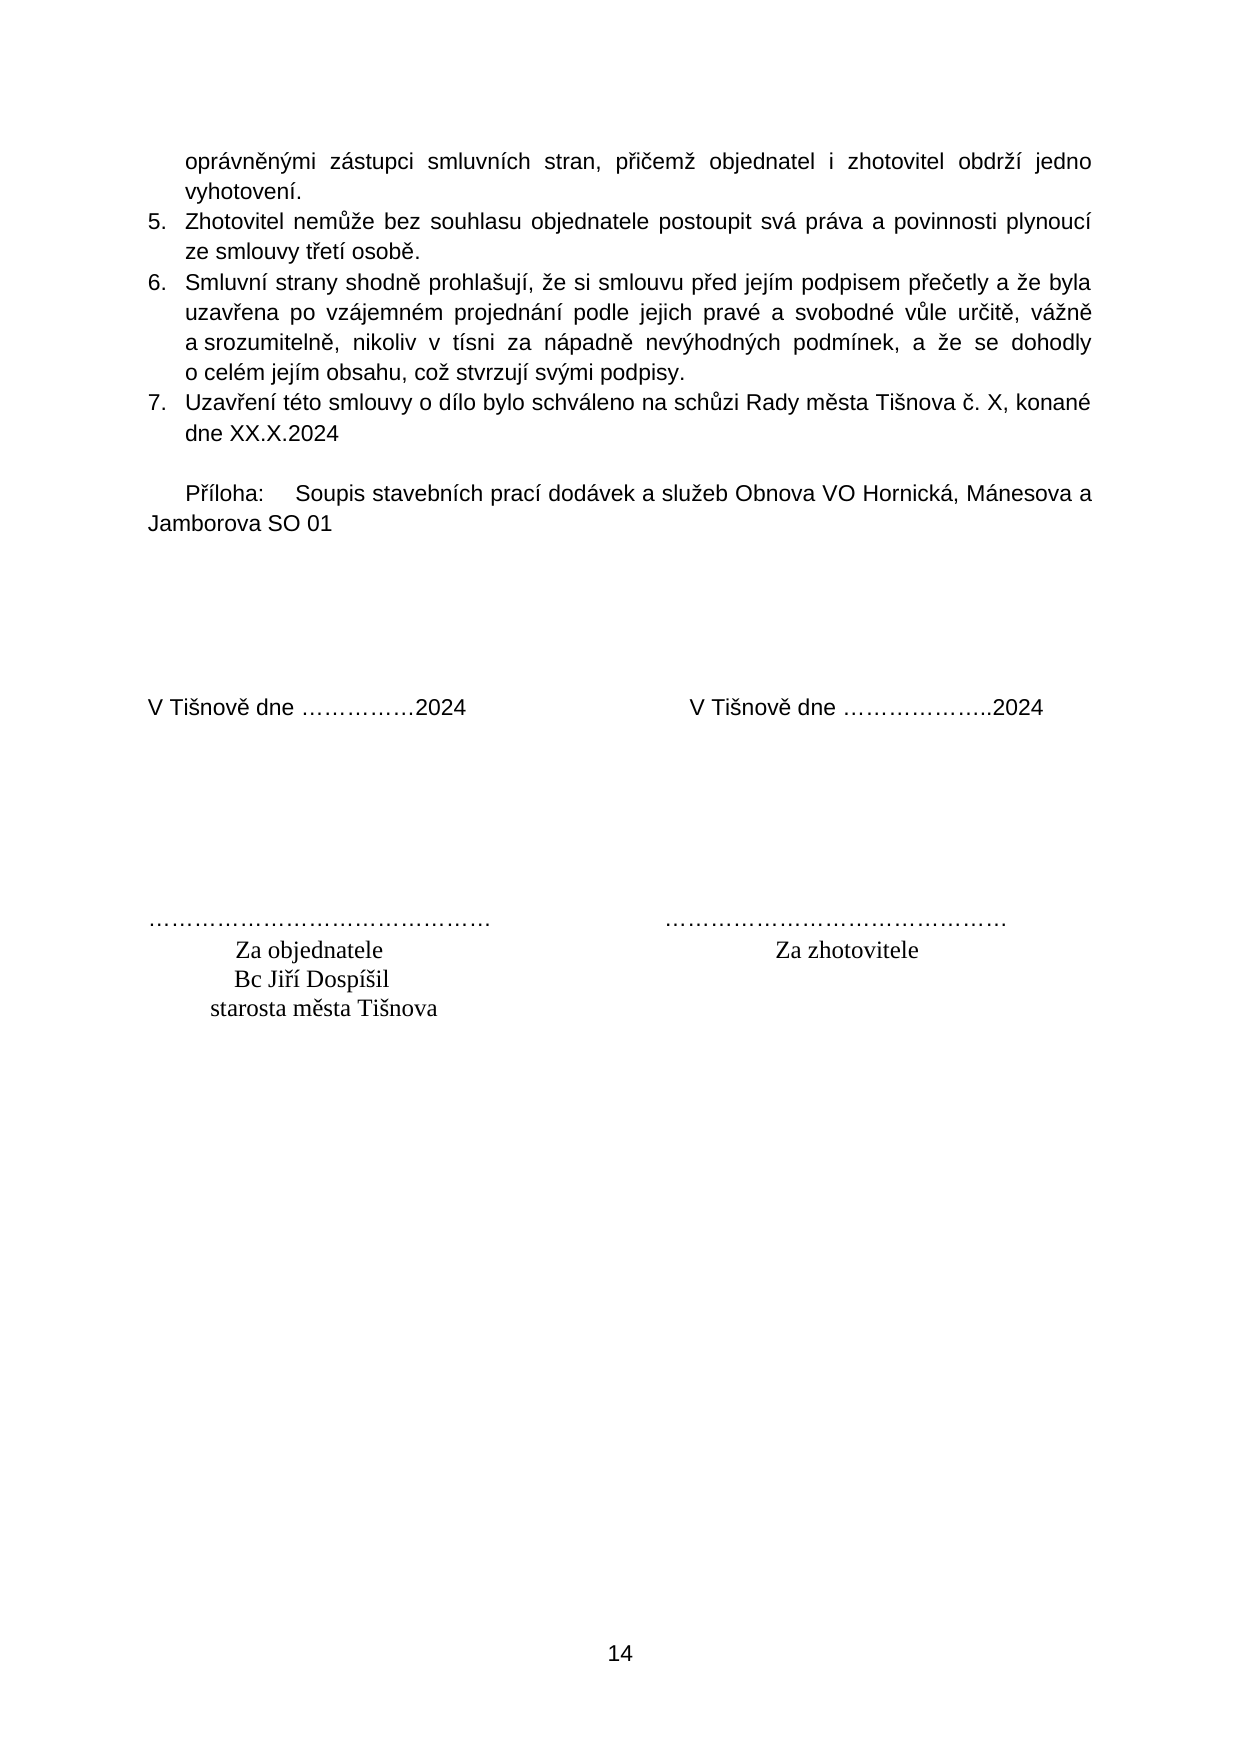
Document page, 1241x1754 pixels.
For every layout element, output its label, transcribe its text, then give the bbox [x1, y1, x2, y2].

list Zhotovitel nemůže bez souhlasu objednatele postoupit svá práva a povinnosti plynoucí ze smlouvy třetí osobě. [148, 208, 1093, 264]
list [148, 148, 1093, 204]
text starosta města Tišnova [148, 993, 1093, 1022]
text ……………………………………… ……………………………………… [148, 905, 1093, 932]
text Příloha: Soupis stavebních prací dodávek a služeb Obnova VO Hornická, Mánesova a Jamborova SO 01 [148, 480, 1093, 536]
list Smluvní strany shodně prohlašují, že si smlouvu před jejím podpisem přečetly a že byla uzavřena po vzájemném projednání podle jejich pravé a svobodné vůle určitě, vážně a srozumitelně, nikoliv v tísni za nápadně nevýhodných podmínek, a že se dohodly o celém jejím obsahu, což stvrzují svými podpisy. [148, 268, 1093, 385]
list Uzavření této smlouvy o dílo bylo schváleno na schůzi Rady města Tišnova č. X, konané dne XX.X.2024 [148, 389, 1093, 446]
text Za objednatele Za zhotovitele [148, 935, 1093, 964]
text V Tišnově dne ……………2024 V Tišnově dne ………………..2024 [148, 694, 1093, 720]
text Bc Jiří Dospíšil [148, 964, 1093, 993]
